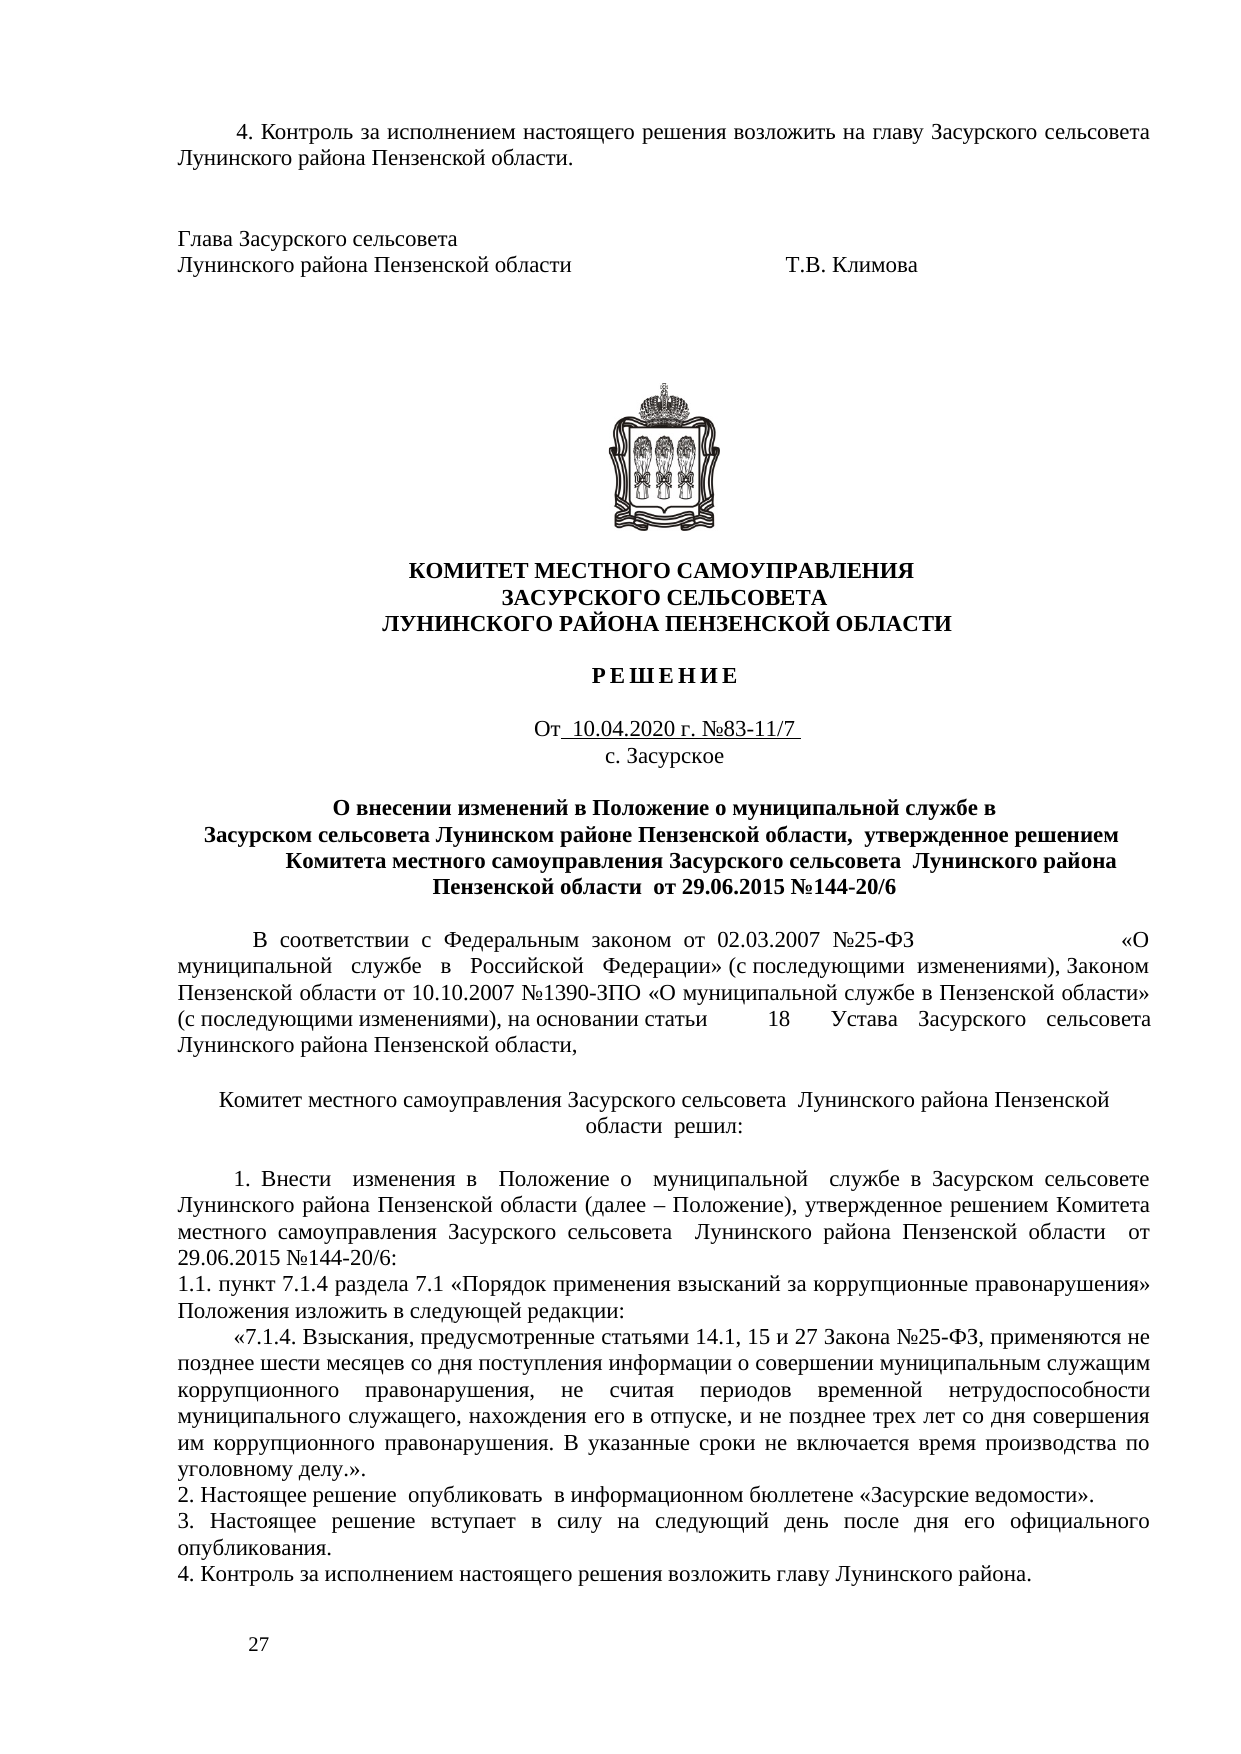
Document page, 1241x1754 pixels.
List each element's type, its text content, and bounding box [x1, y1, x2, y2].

text О внесении изменений в Положение о муниципальной службе в [177, 794, 1152, 821]
text 3. Настоящее решение вступает в силу на следующий день после дня его официального опубликования. [177, 1508, 1152, 1560]
text РЕШЕНИЕ [177, 663, 1152, 689]
text 1. Внести изменения в Положение о муниципальной службе в Засурском сельсовете Лунинского района Пензенской области (далее – Положение), утвержденное решением Комитета местного самоуправления Засурского сельсовета Лунинского района Пензенской области от 29.06.2015 №144-20/6: [177, 1165, 1152, 1270]
text Засурском сельсовета Лунинском районе Пензенской области, утвержденное решением Комитета местного самоуправления Засурского сельсовета Лунинского района Пензенской области от 29.06.2015 №144-20/6 [177, 821, 1152, 900]
text Лунинского района Пензенской области Т.В. Климова [177, 252, 1152, 278]
text 2. Настоящее решение опубликовать в информационном бюллетене «Засурские ведомости». [177, 1481, 1152, 1508]
text 4. Контроль за исполнением настоящего решения возложить главу Лунинского района. [177, 1560, 1152, 1587]
text Комитет местного самоуправления Засурского сельсовета Лунинского района Пензенской области решил: [177, 1086, 1152, 1139]
text От 10.04.2020 г. №83-11/7 [177, 715, 1152, 742]
text В соответствии с Федеральным законом от 02.03.2007 №25-ФЗ «О муниципальной службе в Российской Федерации» (с последующими изменениями), Законом Пензенской области от 10.10.2007 №1390-ЗПО «О муниципальной службе в Пензенской области» (с последующими изменениями), на основании статьи 18 Устава Засурского сельсовета Лунинского района Пензенской области, [177, 926, 1152, 1058]
text 4. Контроль за исполнением настоящего решения возложить на главу Засурского сельсовета Лунинского района Пензенской области. [177, 118, 1152, 171]
text ЛУНИНСКОГО РАЙОНА ПЕНЗЕНСКОЙ ОБЛАСТИ [177, 610, 1152, 636]
text 1.1. пункт 7.1.4 раздела 7.1 «Порядок применения взысканий за коррупционные правонарушения» Положения изложить в следующей редакции: [177, 1270, 1152, 1323]
text КОМИТЕТ МЕСТНОГО САМОУПРАВЛЕНИЯ ЗАСУРСКОГО СЕЛЬСОВЕТА [177, 557, 1152, 610]
text «7.1.4. Взыскания, предусмотренные статьями 14.1, 15 и 27 Закона №25-ФЗ, применяются не позднее шести месяцев со дня поступления информации о совершении муниципальным служащим коррупционного правонарушения, не считая периодов временной нетрудоспособности муниципального служащего, нахождения его в отпуске, и не позднее трех лет со дня совершения им коррупционного правонарушения. В указанные сроки не включается время производства по уголовному делу.». [177, 1323, 1152, 1481]
text с. Засурское [177, 742, 1152, 768]
text Глава Засурского сельсовета [177, 225, 1152, 252]
picture [608, 383, 720, 531]
